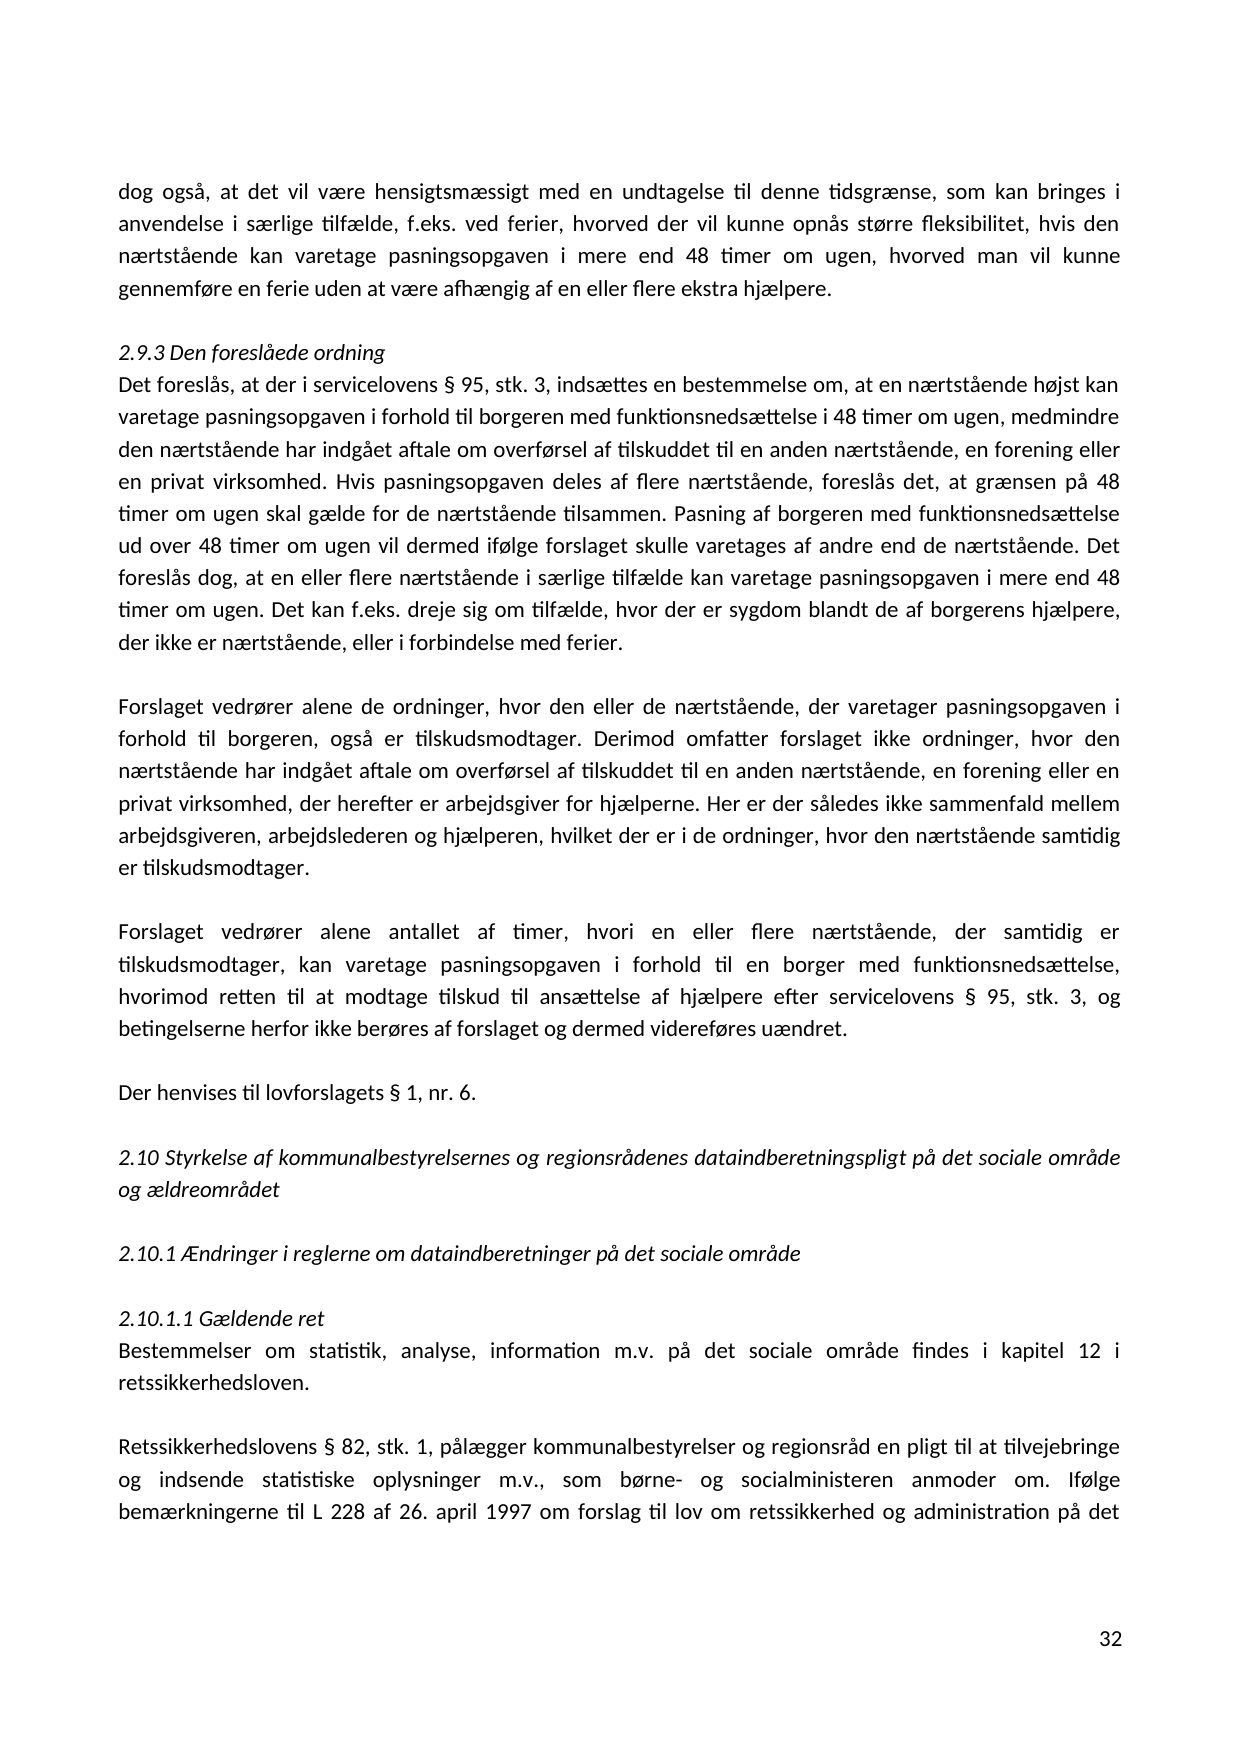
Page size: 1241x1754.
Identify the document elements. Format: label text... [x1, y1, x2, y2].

text Bestemmelser om statistik, analyse, information m.v. på det sociale område findes i kapitel 12 i retssikkerhedsloven. [118, 1336, 1122, 1396]
text Forslaget vedrører alene de ordninger, hvor den eller de nærtstående, der varetager pasningsopgaven i forhold til borgeren, også er tilskudsmodtager. Derimod omfatter forslaget ikke ordninger, hvor den nærtstående har indgået aftale om overførsel af tilskuddet til en anden nærtstående, en forening eller en privat virksomhed, der herefter er arbejdsgiver for hjælperne. Her er der således ikke sammenfald mellem arbejdsgiveren, arbejdslederen og hjælperen, hvilket der er i de ordninger, hvor den nærtstående samtidig er tilskudsmodtager. [118, 692, 1122, 881]
text Der henvises til lovforslagets § 1, nr. 6. [118, 1078, 1122, 1106]
text 2.10 Styrkelse af kommunalbestyrelsernes og regionsrådenes dataindberetningspligt på det sociale område og ældreområdet [118, 1143, 1122, 1203]
text 2.10.1.1 Gældende ret [118, 1304, 1122, 1332]
text 2.10.1 Ændringer i reglerne om dataindberetninger på det sociale område [118, 1239, 1122, 1267]
text Det foreslås, at der i servicelovens § 95, stk. 3, indsættes en bestemmelse om, at en nærtstående højst kan varetage pasningsopgaven i forhold til borgeren med funktionsnedsættelse i 48 timer om ugen, medmindre den nærtstående har indgået aftale om overførsel af tilskuddet til en anden nærtstående, en forening eller en privat virksomhed. Hvis pasningsopgaven deles af flere nærtstående, foreslås det, at grænsen på 48 timer om ugen skal gælde for de nærtstående tilsammen. Pasning af borgeren med funktionsnedsættelse ud over 48 timer om ugen vil dermed ifølge forslaget skulle varetages af andre end de nærtstående. Det foreslås dog, at en eller flere nærtstående i særlige tilfælde kan varetage pasningsopgaven i mere end 48 timer om ugen. Det kan f.eks. dreje sig om tilfælde, hvor der er sygdom blandt de af borgerens hjælpere, der ikke er nærtstående, eller i forbindelse med ferier. [118, 370, 1122, 656]
text 2.9.3 Den foreslåede ordning [118, 338, 1122, 366]
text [118, 1432, 1122, 1525]
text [118, 177, 1122, 302]
text Forslaget vedrører alene antallet af timer, hvori en eller flere nærtstående, der samtidig er tilskudsmodtager, kan varetage pasningsopgaven i forhold til en borger med funktionsnedsættelse, hvorimod retten til at modtage tilskud til ansættelse af hjælpere efter servicelovens § 95, stk. 3, og betingelserne herfor ikke berøres af forslaget og dermed videreføres uændret. [118, 917, 1122, 1042]
